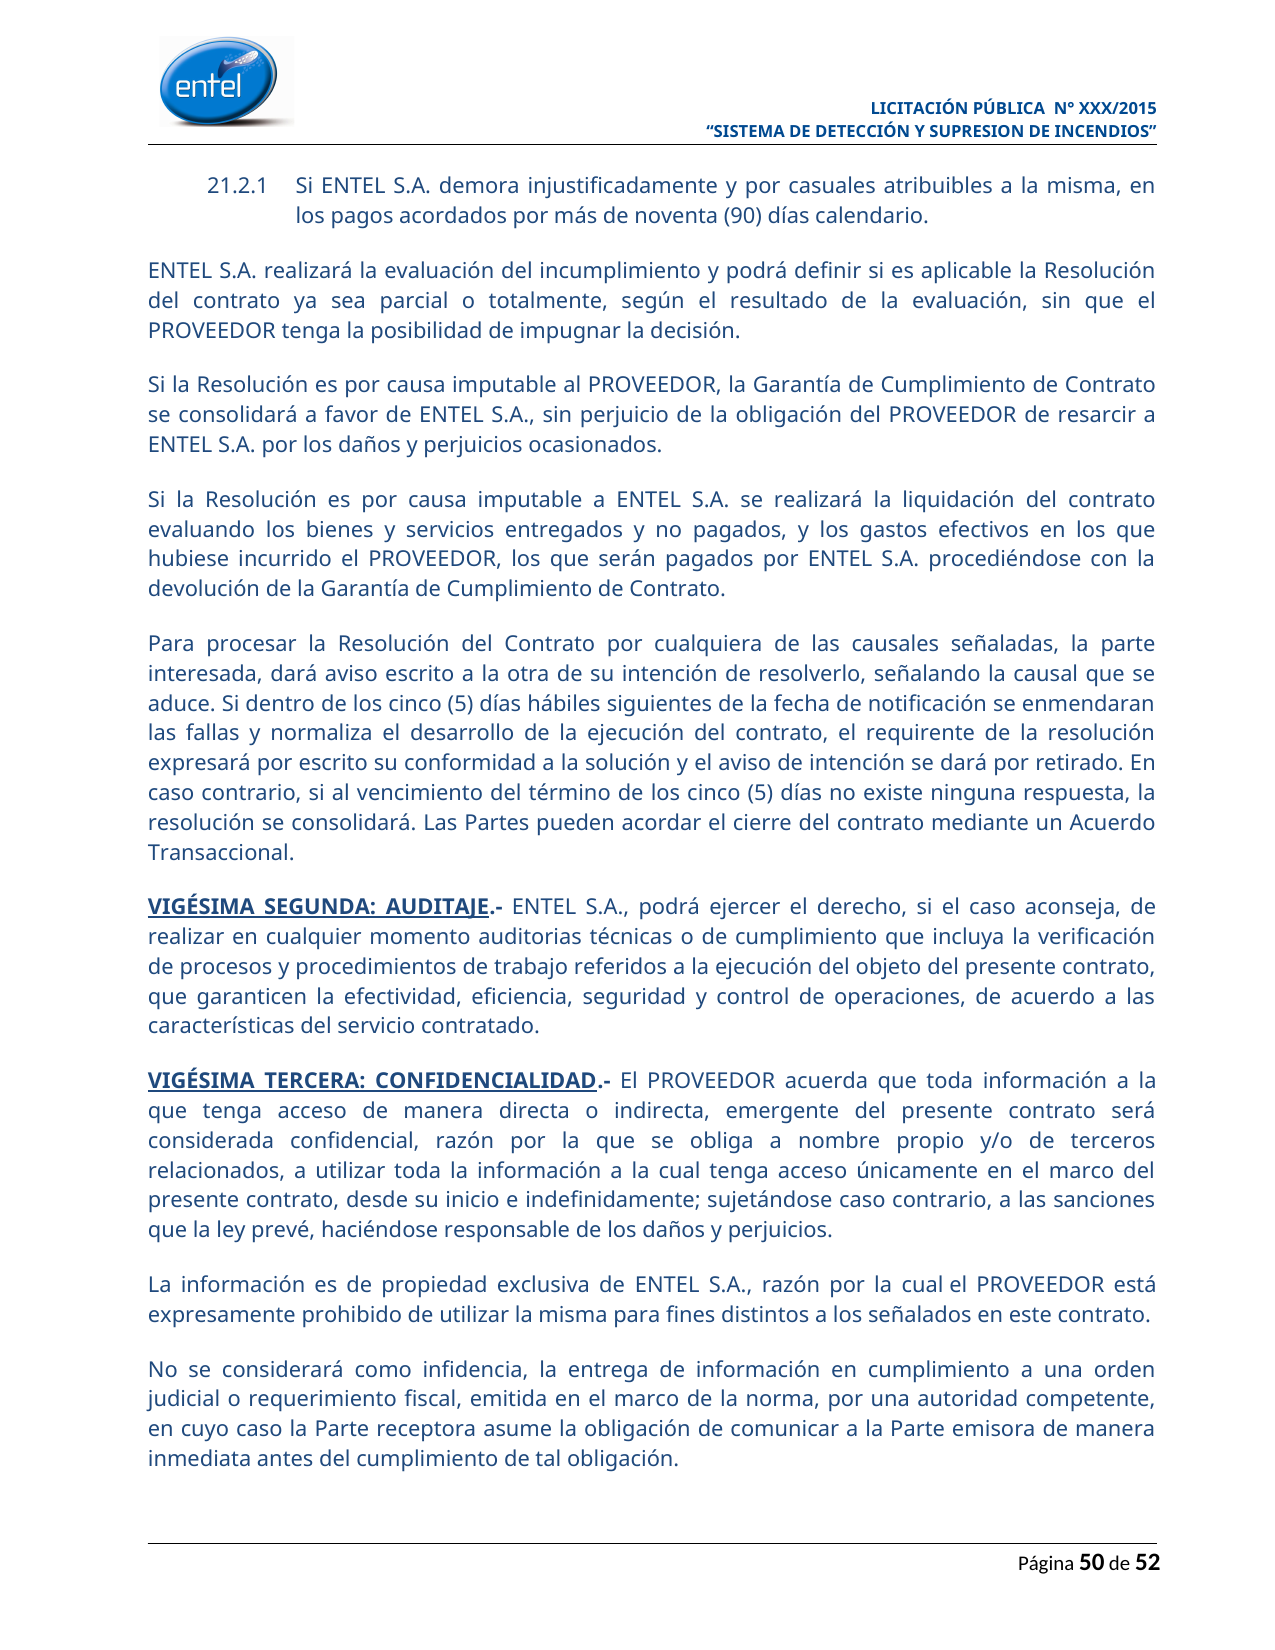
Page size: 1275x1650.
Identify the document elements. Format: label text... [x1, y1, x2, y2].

text VIGÉSIMA SEGUNDA: AUDITAJE.- ENTEL S.A., podrá ejercer el derecho, si el caso aconseja, de realizar en cualquier momento auditorias técnicas o de cumplimiento que incluya la verificación de procesos y procedimientos de trabajo referidos a la ejecución del objeto del presente contrato, que garanticen la efectividad, eficiencia, seguridad y control de operaciones, de acuerdo a las características del servicio contratado. [148, 891, 1157, 1040]
text La información es de propiedad exclusiva de ENTEL S.A., razón por la cual el PROVEEDOR está expresamente prohibido de utilizar la misma para fines distintos a los señalados en este contrato. [148, 1269, 1157, 1329]
text ENTEL S.A. realizará la evaluación del incumplimiento y podrá definir si es aplicable la Resolución del contrato ya sea parcial o totalmente, según el resultado de la evaluación, sin que el PROVEEDOR tenga la posibilidad de impugnar la decisión. [148, 255, 1157, 344]
text Si la Resolución es por causa imputable al PROVEEDOR, la Garantía de Cumplimiento de Contrato se consolidará a favor de ENTEL S.A., sin perjuicio de la obligación del PROVEEDOR de resarcir a ENTEL S.A. por los daños y perjuicios ocasionados. [148, 369, 1157, 459]
text VIGÉSIMA TERCERA: CONFIDENCIALIDAD.- El PROVEEDOR acuerda que toda información a la que tenga acceso de manera directa o indirecta, emergente del presente contrato será considerada confidencial, razón por la que se obliga a nombre propio y/o de terceros relacionados, a utilizar toda la información a la cual tenga acceso únicamente en el marco del presente contrato, desde su inicio e indefinidamente; sujetándose caso contrario, a las sanciones que la ley prevé, haciéndose responsable de los daños y perjuicios. [148, 1065, 1157, 1244]
text No se considerará como infidencia, la entrega de información en cumplimiento a una orden judicial o requerimiento fiscal, emitida en el marco de la norma, por una autoridad competente, en cuyo caso la Parte receptora asume la obligación de comunicar a la Parte emisora de manera inmediata antes del cumplimiento de tal obligación. [148, 1354, 1157, 1473]
picture [159, 36, 295, 127]
text 21.2.1 Si ENTEL S.A. demora injustificadamente y por casuales atribuibles a la misma, en los pagos acordados por más de noventa (90) días calendario. [207, 171, 1157, 230]
text Para procesar la Resolución del Contrato por cualquiera de las causales señaladas, la parte interesada, dará aviso escrito a la otra de su intención de resolverlo, señalando la causal que se aduce. Si dentro de los cinco (5) días hábiles siguientes de la fecha de notificación se enmendaran las fallas y normaliza el desarrollo de la ejecución del contrato, el requirente de la resolución expresará por escrito su conformidad a la solución y el aviso de intención se dará por retirado. En caso contrario, si al vencimiento del término de los cinco (5) días no existe ninguna respuesta, la resolución se consolidará. Las Partes pueden acordar el cierre del contrato mediante un Acuerdo Transaccional. [148, 628, 1157, 866]
text Si la Resolución es por causa imputable a ENTEL S.A. se realizará la liquidación del contrato evaluando los bienes y servicios entregados y no pagados, y los gastos efectivos en los que hubiese incurrido el PROVEEDOR, los que serán pagados por ENTEL S.A. procediéndose con la devolución de la Garantía de Cumplimiento de Contrato. [148, 484, 1157, 603]
